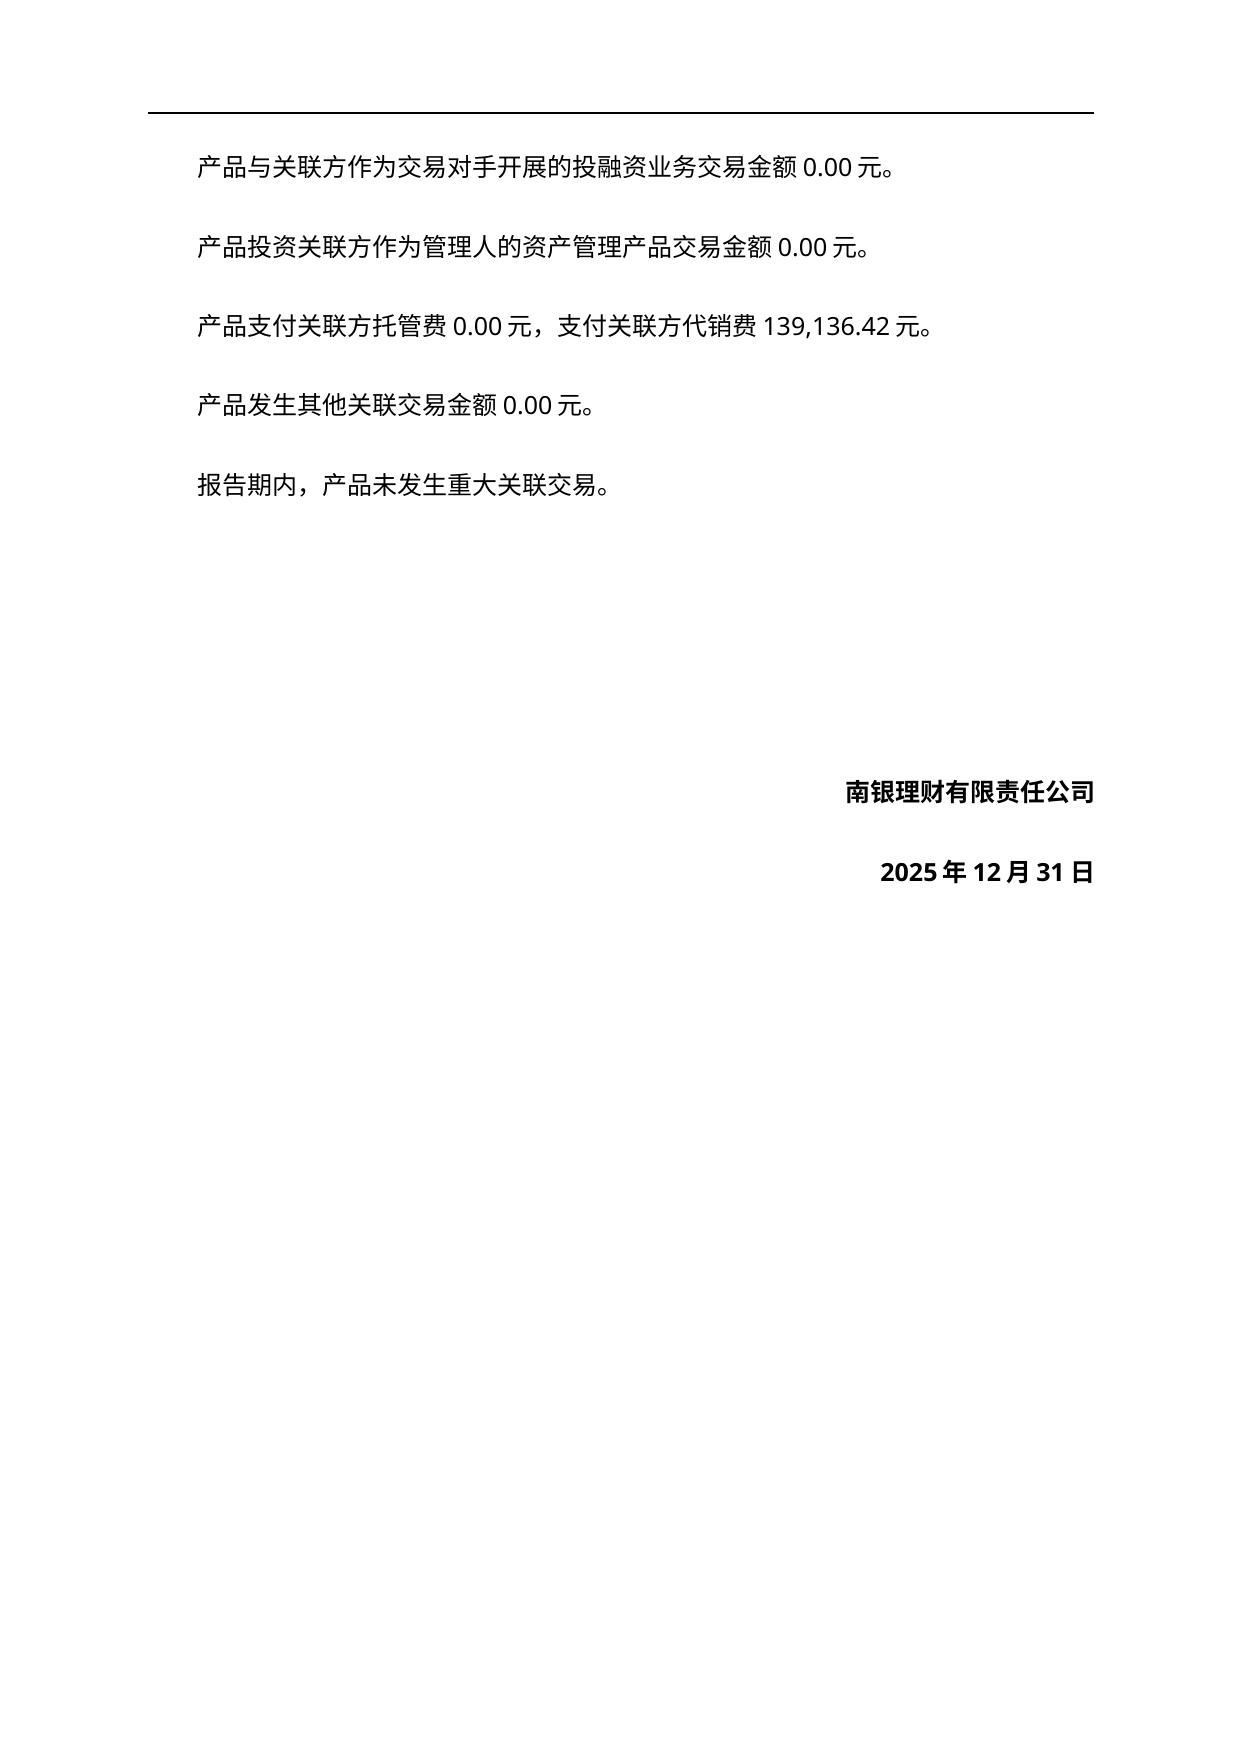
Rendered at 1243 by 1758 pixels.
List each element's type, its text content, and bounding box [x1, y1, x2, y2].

text 2025年12月31日 [148, 852, 1094, 888]
text 南银理财有限责任公司 [148, 773, 1094, 809]
text 报告期内，产品未发生重大关联交易。 [148, 465, 1094, 501]
text 产品支付关联方托管费0.00元，支付关联方代销费139,136.42元。 [148, 306, 1094, 343]
text 产品与关联方作为交易对手开展的投融资业务交易金额0.00元。 [148, 148, 1094, 184]
text 产品发生其他关联交易金额0.00元。 [148, 386, 1094, 422]
text 产品投资关联方作为管理人的资产管理产品交易金额0.00元。 [148, 227, 1094, 263]
